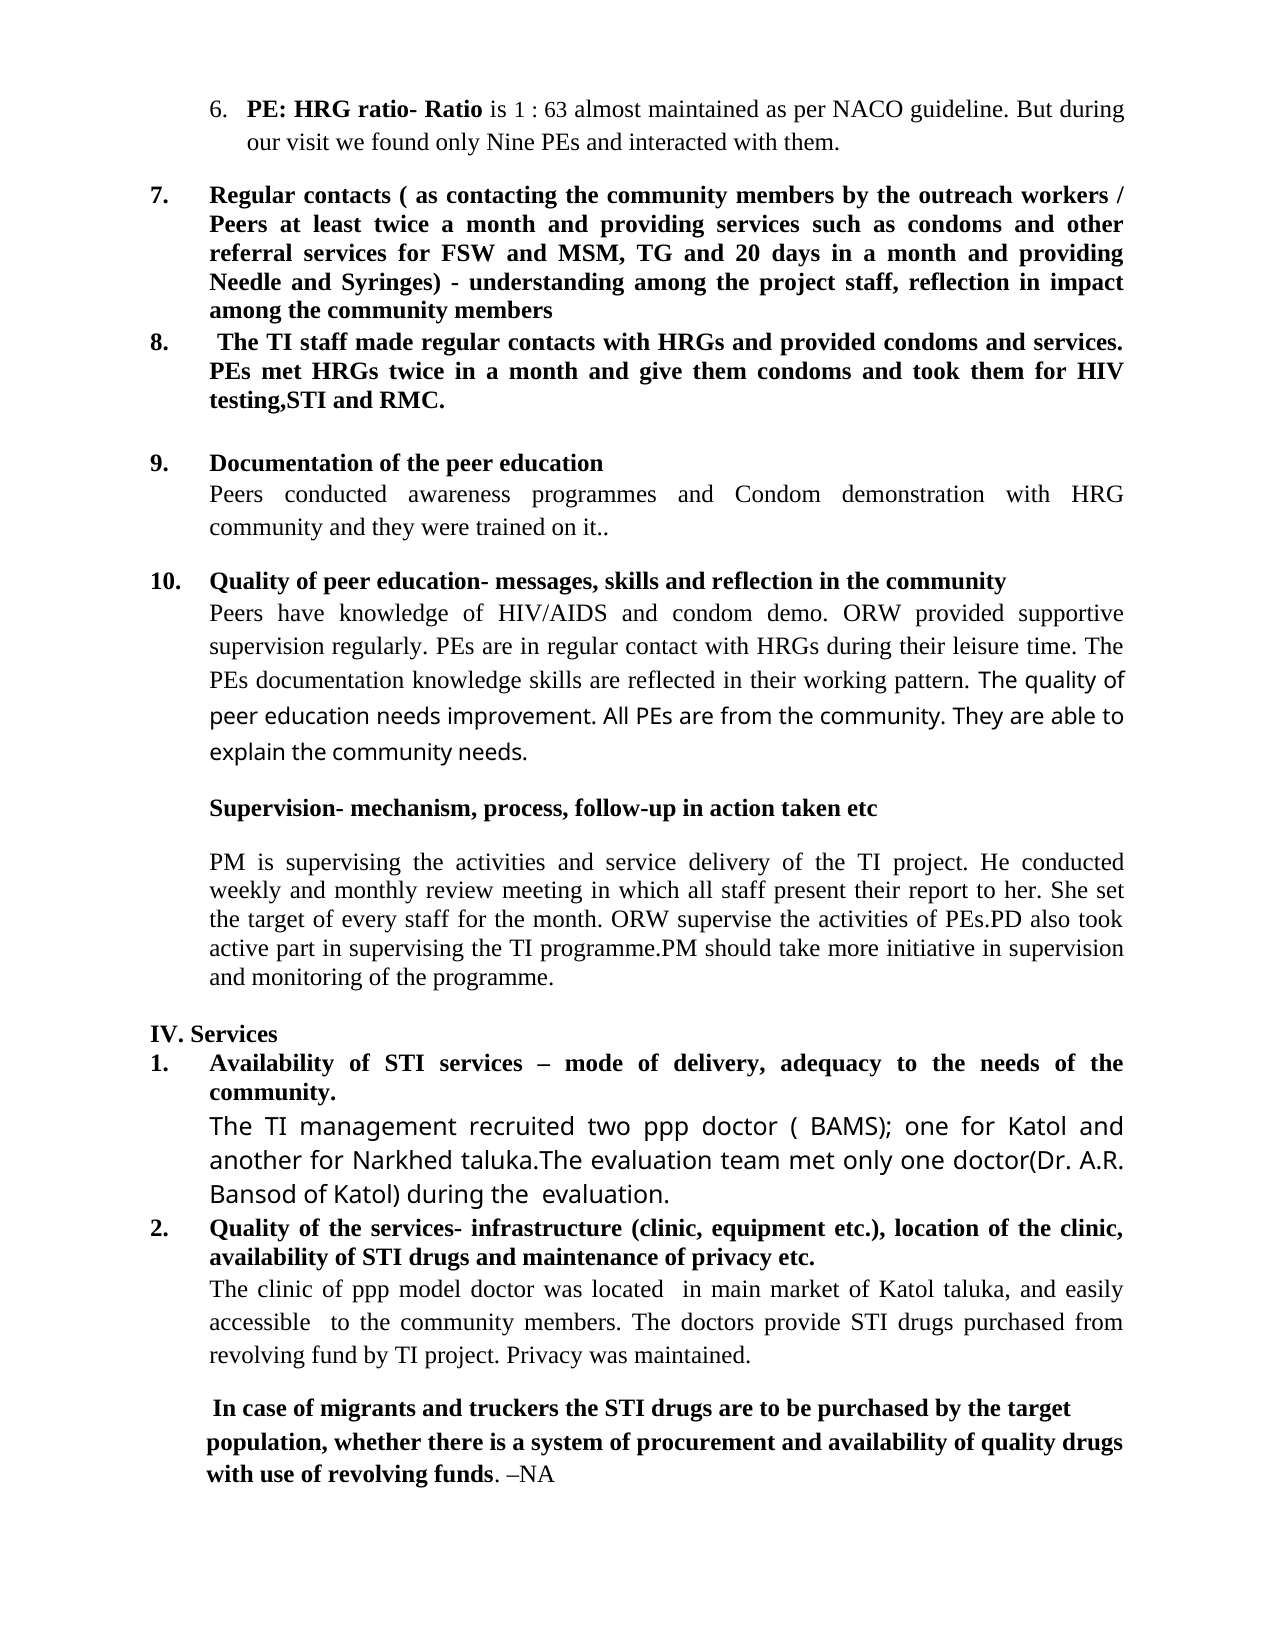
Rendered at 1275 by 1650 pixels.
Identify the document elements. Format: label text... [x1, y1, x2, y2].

list PE: HRG ratio- Ratio is 1 : 63 almost maintained as per NACO guideline. But during our visit we found only Nine PEs and interacted with them. [209, 94, 1125, 156]
text Peers conducted awareness programmes and Condom demonstration with HRG community and they were trained on it.. [209, 479, 1125, 541]
list Documentation of the peer education [150, 448, 1125, 477]
text PM is supervising the activities and service delivery of the TI project. He conducted weekly and monthly review meeting in which all staff present their report to her. She set the target of every staff for the month. ORW supervise the activities of PEs.PD also took active part in supervising the TI programme.PM should take more initiative in supervision and monitoring of the programme. [209, 847, 1125, 991]
text Peers have knowledge of HIV/AIDS and condom demo. ORW provided supportive supervision regularly. PEs are in regular contact with HRGs during their leisure time. The PEs documentation knowledge skills are reflected in their working pattern. The quality of peer education needs improvement. All PEs are from the community. They are able to explain the community needs. [209, 598, 1125, 767]
list Quality of peer education- messages, skills and reflection in the community [150, 566, 1125, 595]
text In case of migrants and truckers the STI drugs are to be purchased by the target population, whether there is a system of procurement and availability of quality drugs with use of revolving funds. –NA [206, 1393, 1125, 1488]
list Availability of STI services – mode of delivery, adequacy to the needs of the community. [150, 1048, 1125, 1106]
text The TI management recruited two ppp doctor ( BAMS); one for Katol and another for Narkhed taluka.The evaluation team met only one doctor(Dr. A.R. Bansod of Katol) during the evaluation. [209, 1108, 1125, 1211]
list Regular contacts ( as contacting the community members by the outreach workers / Peers at least twice a month and providing services such as condoms and other referral services for FSW and MSM, TG and 20 days in a month and providing Needle and Syringes) - understanding among the project staff, reflection in impact among the community members [150, 181, 1125, 324]
text The clinic of ppp model doctor was located in main market of Katol taluka, and easily accessible to the community members. The doctors provide STI drugs purchased from revolving fund by TI project. Privacy was maintained. [209, 1274, 1125, 1368]
list The TI staff made regular contacts with HRGs and provided condoms and services. PEs met HRGs twice in a month and give them condoms and took them for HIV testing,STI and RMC. [150, 327, 1125, 413]
text IV. Services [150, 1019, 1125, 1048]
list Quality of the services- infrastructure (clinic, equipment etc.), location of the clinic, availability of STI drugs and maintenance of privacy etc. [150, 1213, 1125, 1271]
text Supervision- mechanism, process, follow-up in action taken etc [209, 793, 1125, 822]
